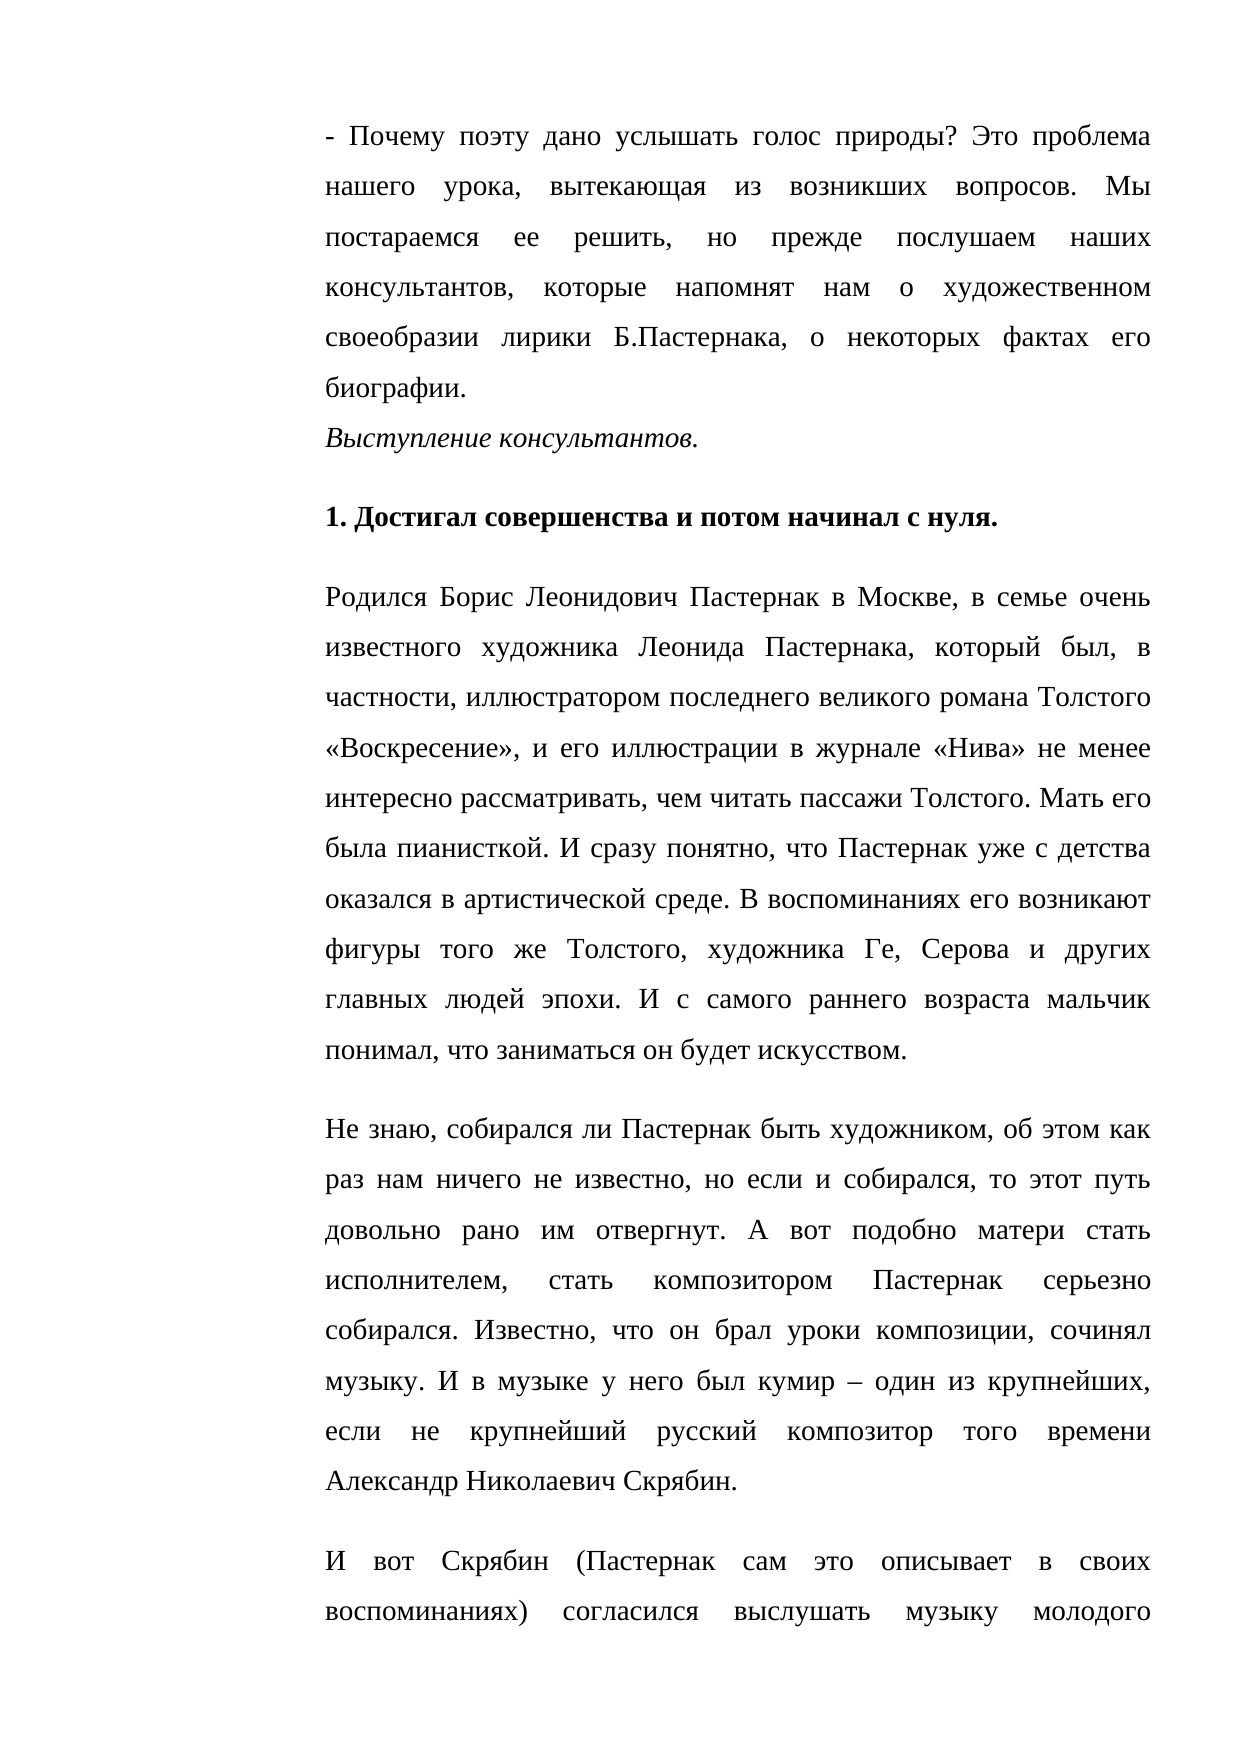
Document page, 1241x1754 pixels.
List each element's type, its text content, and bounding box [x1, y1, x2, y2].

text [325, 1543, 1152, 1627]
text Родился Борис Леонидович Пастернак в Москве, в семье очень известного художника Леонида Пастернака, который был, в частности, иллюстратором последнего великого романа Толстого «Воскресение», и его иллюстрации в журнале «Нива» не менее интересно рассматривать, чем читать пассажи Толстого. Мать его была пианисткой. И сразу понятно, что Пастернак уже с детства оказался в артистической среде. В воспоминаниях его возникают фигуры того же Толстого, художника Ге, Серова и других главных людей эпохи. И с самого раннего возраста мальчик понимал, что заниматься он будет искусством. [325, 579, 1152, 1065]
text 1. Достигал совершенства и потом начинал с нуля. [325, 499, 1152, 533]
list - Почему поэту дано услышать голос природы? Это проблема нашего урока, вытекающая из возникших вопросов. Мы постараемся ее решить, но прежде послушаем наших консультантов, которые напомнят нам о художественном своеобразии лирики Б.Пастернака, о некоторых фактах его биографии. [325, 118, 1152, 403]
text Не знаю, собирался ли Пастернак быть художником, об этом как раз нам ничего не известно, но если и собирался, то этот путь довольно рано им отвергнут. А вот подобно матери стать исполнителем, стать композитором Пастернак серьезно собирался. Известно, что он брал уроки композиции, сочинял музыку. И в музыке у него был кумир – один из крупнейших, если не крупнейший русский композитор того времени Александр Николаевич Скрябин. [325, 1111, 1152, 1497]
list Выступление консультантов. [325, 420, 1152, 453]
